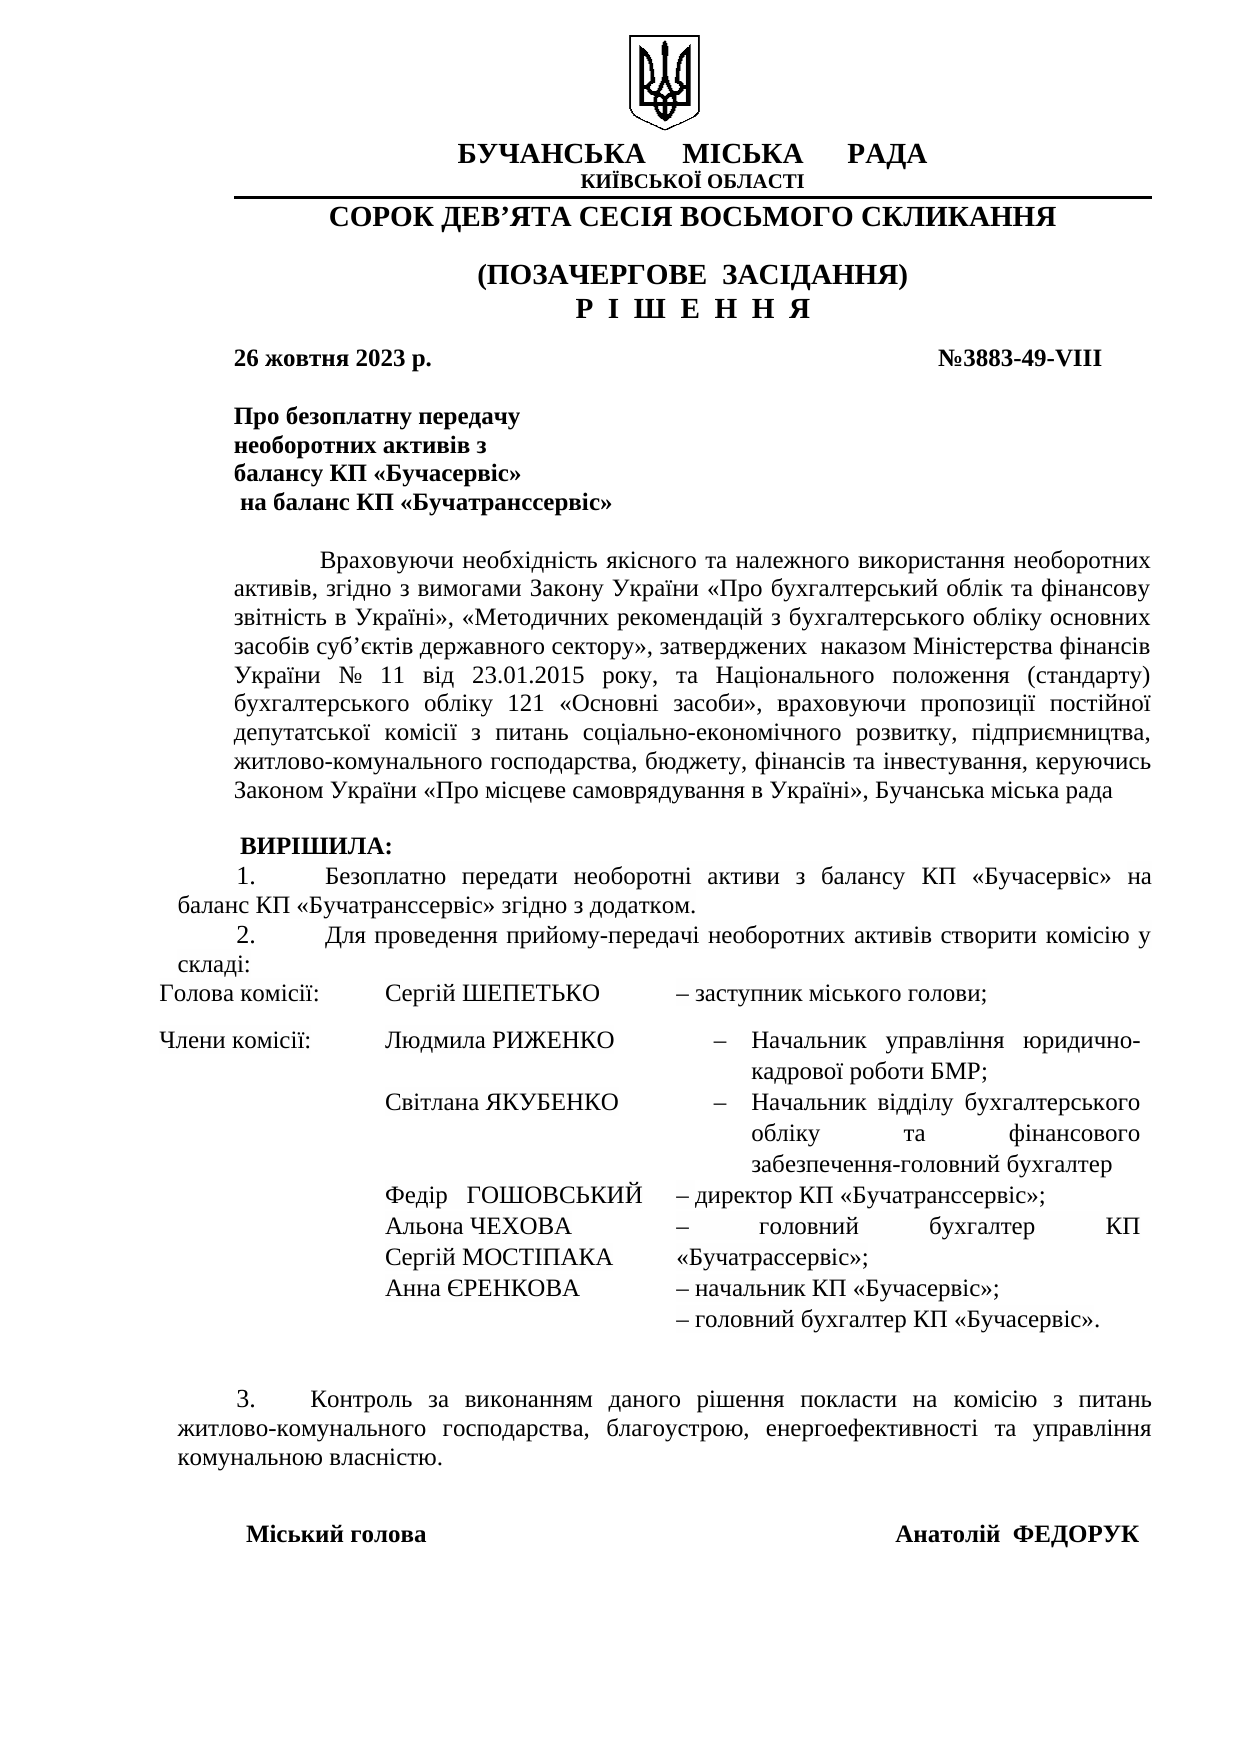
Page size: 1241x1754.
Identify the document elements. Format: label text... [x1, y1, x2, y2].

text необоротних активів з [233, 430, 1152, 458]
text Враховуючи необхідність якісного та належного використання необоротних активів, згідно з вимогами Закону України «Про бухгалтерський облік та фінансову звітність в Україні», «Методичних рекомендацій з бухгалтерського обліку основних засобів суб’єктів державного сектору», затверджених наказом Міністерства фінансів України № 11 від 23.01.2015 року, та Національного положення (стандарту) бухгалтерського обліку 121 «Основні засоби», враховуючи пропозиції постійної депутатської комісії з питань соціально-економічного розвитку, підприємництва, житлово-комунального господарства, бюджету, фінансів та інвестування, керуючись Законом України «Про місцеве самоврядування в Україні», Бучанська міська рада [233, 545, 1152, 803]
text балансу КП «Бучасервіс» [233, 458, 1152, 487]
text Міський голова Анатолій ФЕДОРУК [233, 1519, 1152, 1547]
text (ПОЗАЧЕРГОВЕ ЗАСІДАННЯ) [233, 257, 1152, 291]
text Р І Ш Е Н Н Я [233, 291, 1152, 324]
table_cell Начальник управління юридично-кадрової роботи БМР; Начальник відділу бухгалтерського обліку та фінансового забезпечення-головний бухгалтер – директор КП «Бучатранссервіс»; – головний бухгалтер КП «Бучатрассервіс»; – начальник КП «Бучасервіс»; – головний бухгалтер КП «Бучасервіс». [665, 1025, 1152, 1383]
table_header – заступник міського голови; [665, 978, 1152, 1025]
table_header Голова комісії: [148, 978, 373, 1025]
text ВИРІШИЛА: [233, 831, 1152, 860]
list Контроль за виконанням даного рішення покласти на комісію з питань житлово-комунального господарства, благоустрою, енергоефективності та управління комунальною власністю. [177, 1383, 1152, 1471]
table_header Сергій ШЕПЕТЬКО [374, 978, 665, 1025]
text СОРОК ДЕВ’ЯТА СЕСІЯ ВОСЬМОГО СКЛИКАННЯ [233, 199, 1152, 232]
text Про безоплатну передачу [233, 401, 1152, 430]
table_cell Члени комісії: [148, 1025, 373, 1383]
text БУЧАНСЬКА МІСЬКА РАДА [233, 136, 1152, 169]
list Безоплатно передати необоротні активи з балансу КП «Бучасервіс» на баланс КП «Бучатранссервіс» згідно з додатком. [177, 860, 1152, 919]
text КИЇВСЬКОЇ ОБЛАСТІ [233, 169, 1152, 199]
text 26 жовтня 2023 р. №3883-49-VIIІ [177, 343, 1152, 372]
text на баланс КП «Бучатранссервіс» [233, 487, 1152, 516]
list Для проведення прийому-передачі необоротних активів створити комісію у складі: [177, 919, 1152, 978]
table_cell Людмила РИЖЕНКО Світлана ЯКУБЕНКО Федір ГОШОВСЬКИЙ Альона ЧЕХОВА Сергій МОСТІПАКА Анна ЄРЕНКОВА [374, 1025, 665, 1383]
